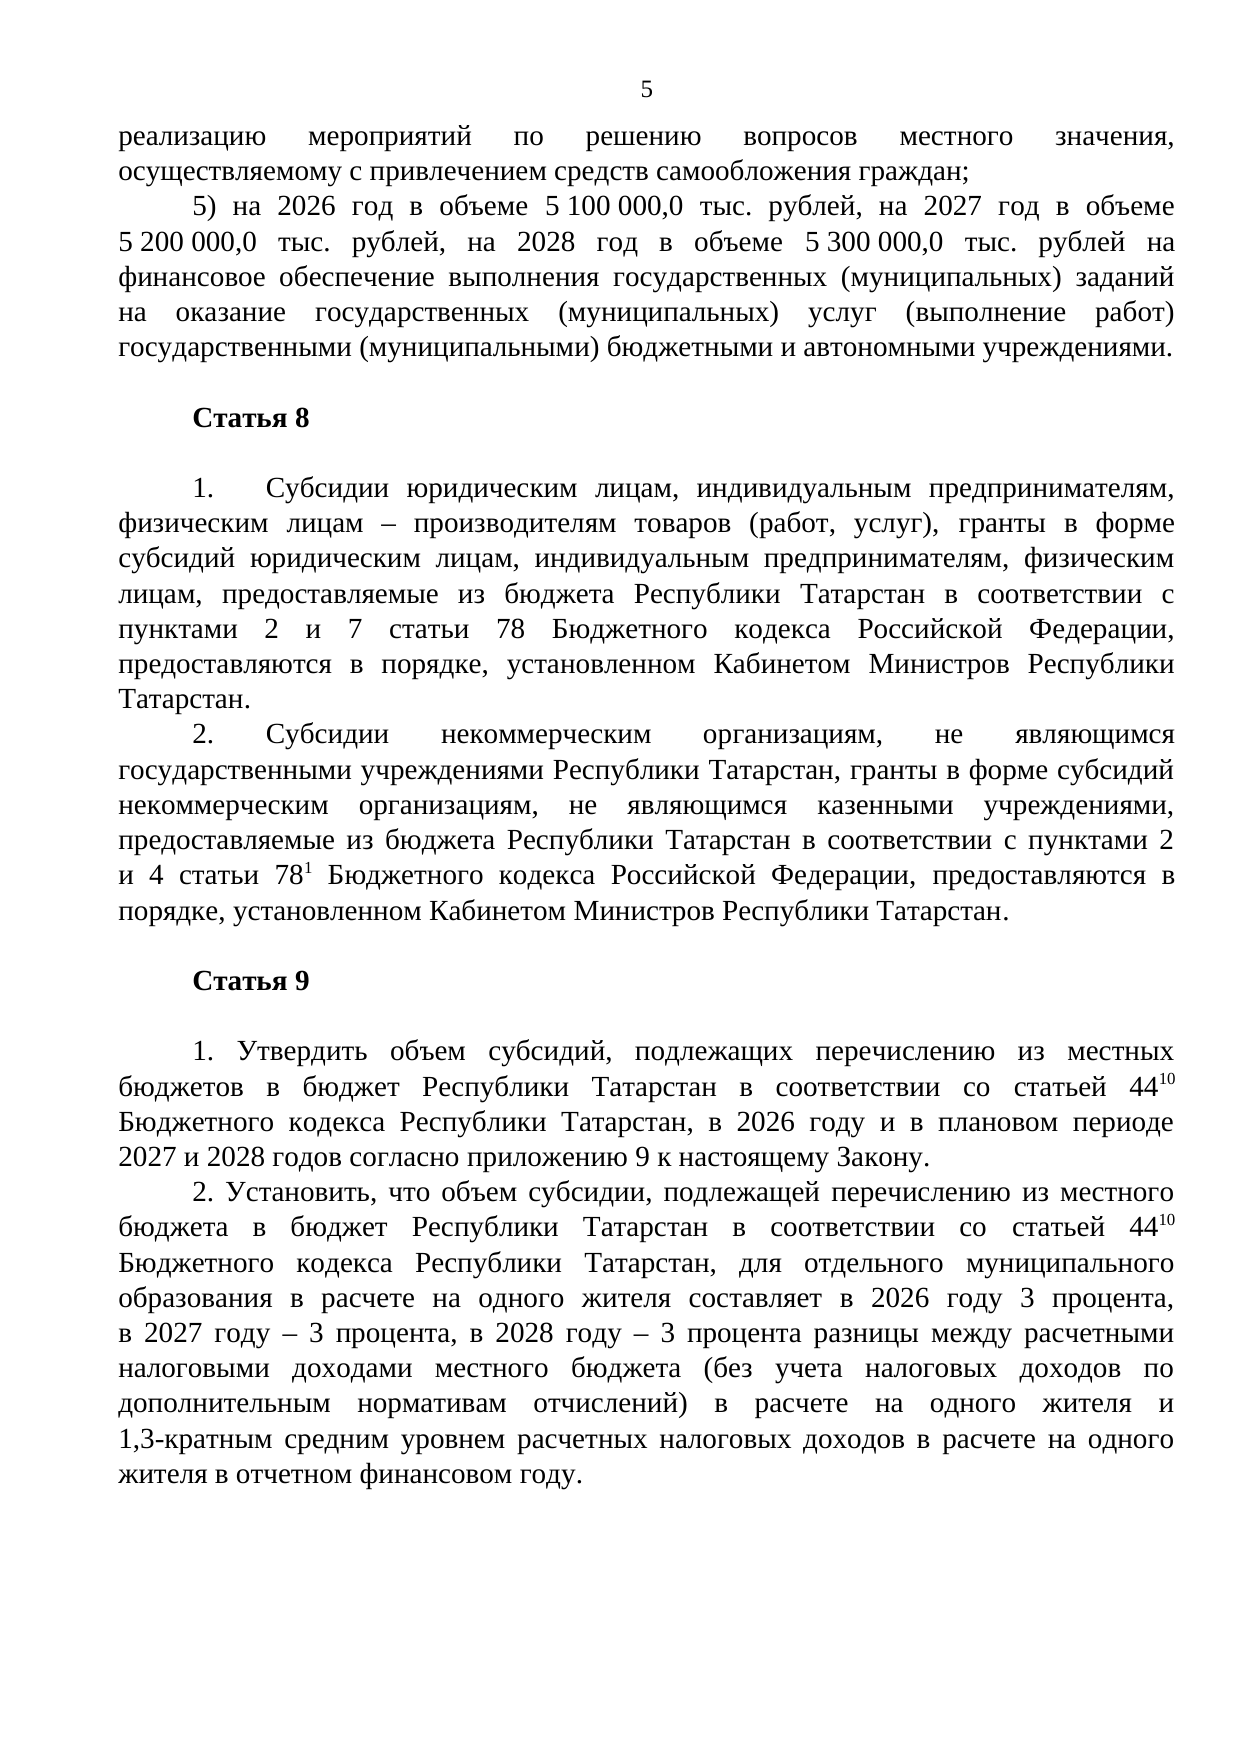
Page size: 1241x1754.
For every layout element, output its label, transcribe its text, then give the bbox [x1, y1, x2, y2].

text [118, 118, 1175, 187]
list Субсидии некоммерческим организациям, не являющимся государственными учреждениями Республики Татарстан, гранты в форме субсидий некоммерческим организациям, не являющимся казенными учреждениями, предоставляемые из бюджета Республики Татарстан в соответствии с пунктами 2 и 4 статьи 781 Бюджетного кодекса Российской Федерации, предоставляются в порядке, установленном Кабинетом Министров Республики Татарстан. [118, 717, 1175, 926]
text 1. Утвердить объем субсидий, подлежащих перечислению из местных бюджетов в бюджет Республики Татарстан в соответствии со статьей 4410 Бюджетного кодекса Республики Татарстан, в 2026 году и в плановом периоде 2027 и 2028 годов согласно приложению 9 к настоящему Закону. [118, 1033, 1175, 1173]
text 2. Установить, что объем субсидии, подлежащей перечислению из местного бюджета в бюджет Республики Татарстан в соответствии со статьей 4410 Бюджетного кодекса Республики Татарстан, для отдельного муниципального образования в расчете на одного жителя составляет в 2026 году 3 процента, в 2027 году – 3 процента, в 2028 году – 3 процента разницы между расчетными налоговыми доходами местного бюджета (без учета налоговых доходов по дополнительным нормативам отчислений) в расчете на одного жителя и 1,3-кратным средним уровнем расчетных налоговых доходов в расчете на одного жителя в отчетном финансовом году. [118, 1174, 1175, 1489]
text Статья 9 [118, 963, 1175, 997]
list Субсидии юридическим лицам, индивидуальным предпринимателям, физическим лицам – производителям товаров (работ, услуг), гранты в форме субсидий юридическим лицам, индивидуальным предпринимателям, физическим лицам, предоставляемые из бюджета Республики Татарстан в соответствии с пунктами 2 и 7 статьи 78 Бюджетного кодекса Российской Федерации, предоставляются в порядке, установленном Кабинетом Министров Республики Татарстан. [118, 470, 1175, 715]
text Статья 8 [118, 400, 1175, 433]
text 5) на 2026 год в объеме 5 100 000,0 тыс. рублей, на 2027 год в объеме 5 200 000,0 тыс. рублей, на 2028 год в объеме 5 300 000,0 тыс. рублей на финансовое обеспечение выполнения государственных (муниципальных) заданий на оказание государственных (муниципальных) услуг (выполнение работ) государственными (муниципальными) бюджетными и автономными учреждениями. [118, 188, 1175, 363]
